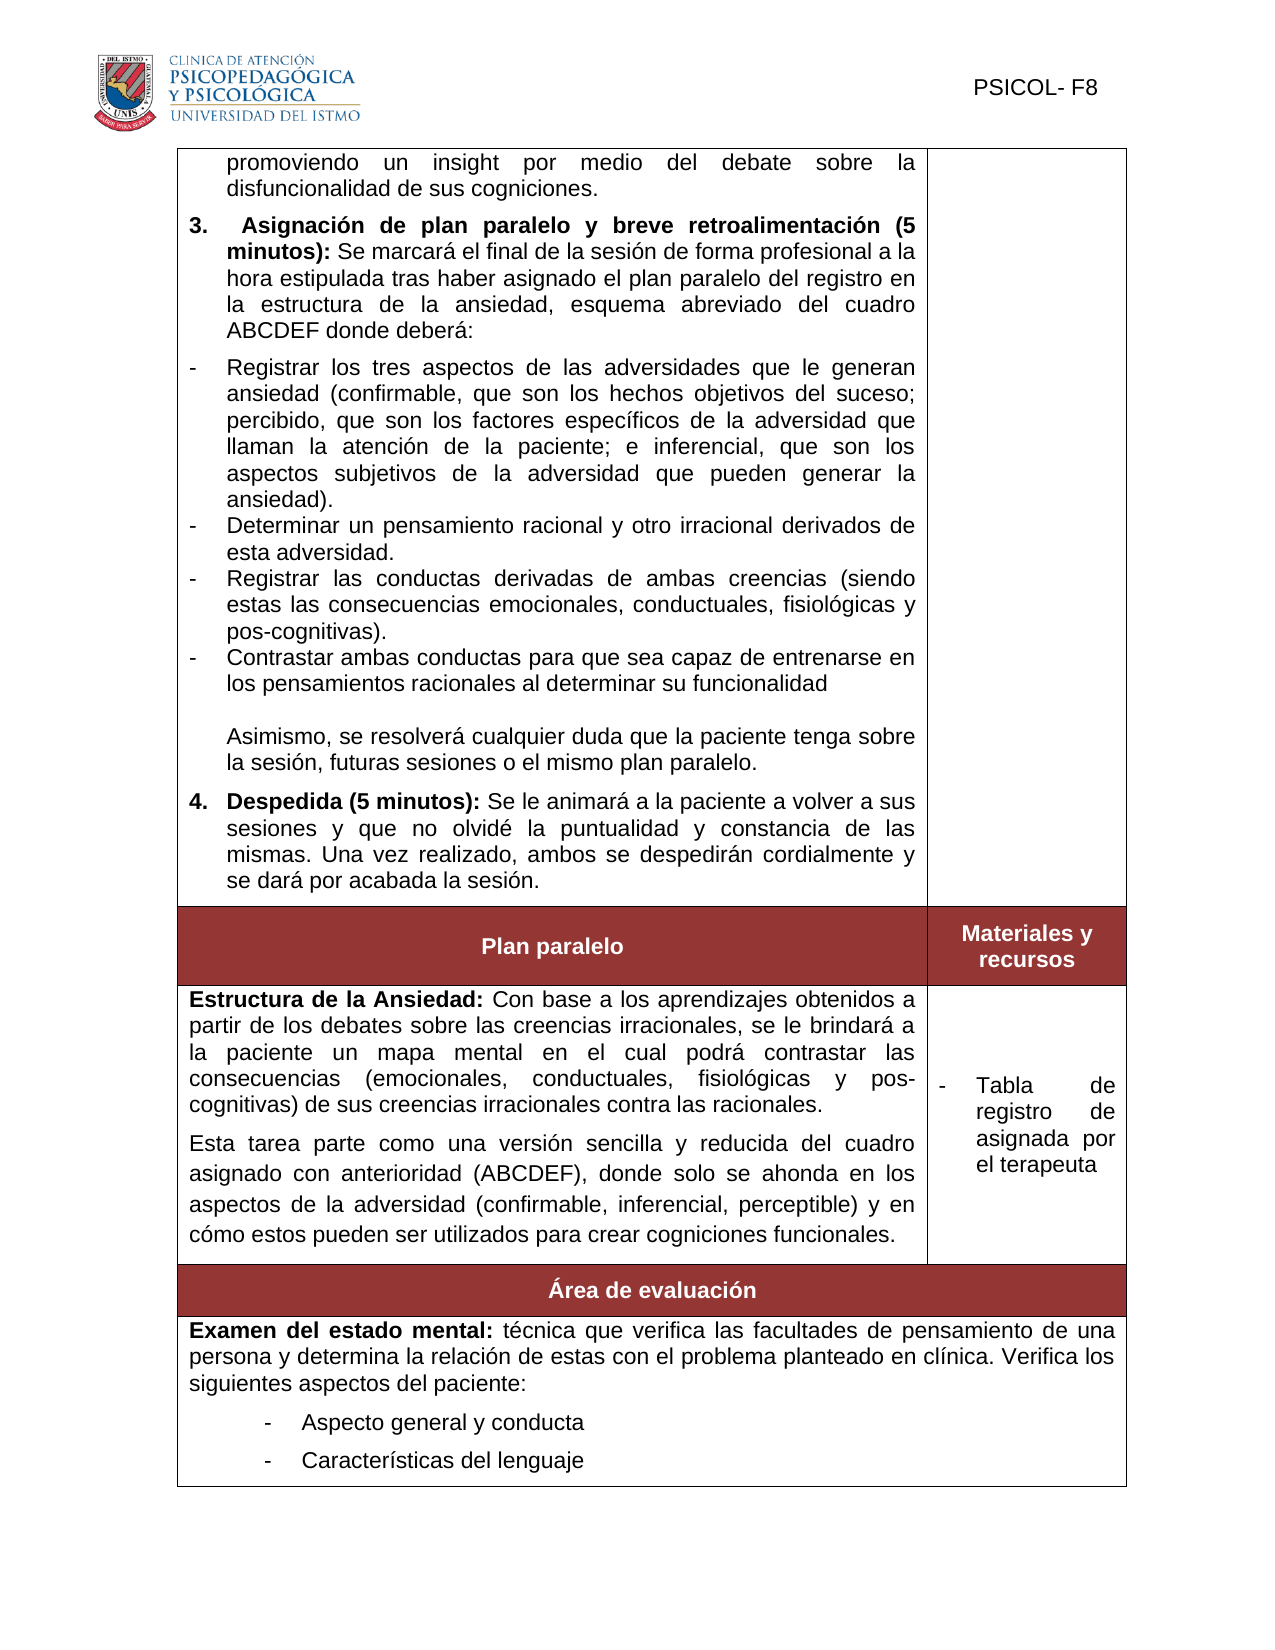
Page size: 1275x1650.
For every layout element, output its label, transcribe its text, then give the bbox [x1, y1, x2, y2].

table_cell Área de evaluación [178, 1265, 1126, 1316]
picture [42, 25, 422, 166]
table_cell Tabla de registro de asignada por el terapeuta [928, 986, 1126, 1263]
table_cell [928, 149, 1126, 906]
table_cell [178, 1317, 1126, 1486]
table_cell Materiales y recursos [928, 907, 1126, 985]
table_cell Plan paralelo [178, 907, 927, 985]
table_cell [178, 149, 927, 906]
table_cell Estructura de la Ansiedad: Con base a los aprendizajes obtenidos a partir de los debates sobre las creencias irracionales, se le brindará a la paciente un mapa mental en el cual podrá contrastar las consecuencias (emocionales, conductuales, fisiológicas y pos-cognitivas) de sus creencias irracionales contra las racionales. Esta tarea parte como una versión sencilla y reducida del cuadro asignado con anterioridad (ABCDEF), donde solo se ahonda en los aspectos de la adversidad (confirmable, inferencial, perceptible) y en cómo estos pueden ser utilizados para crear cogniciones funcionales. [178, 986, 927, 1263]
